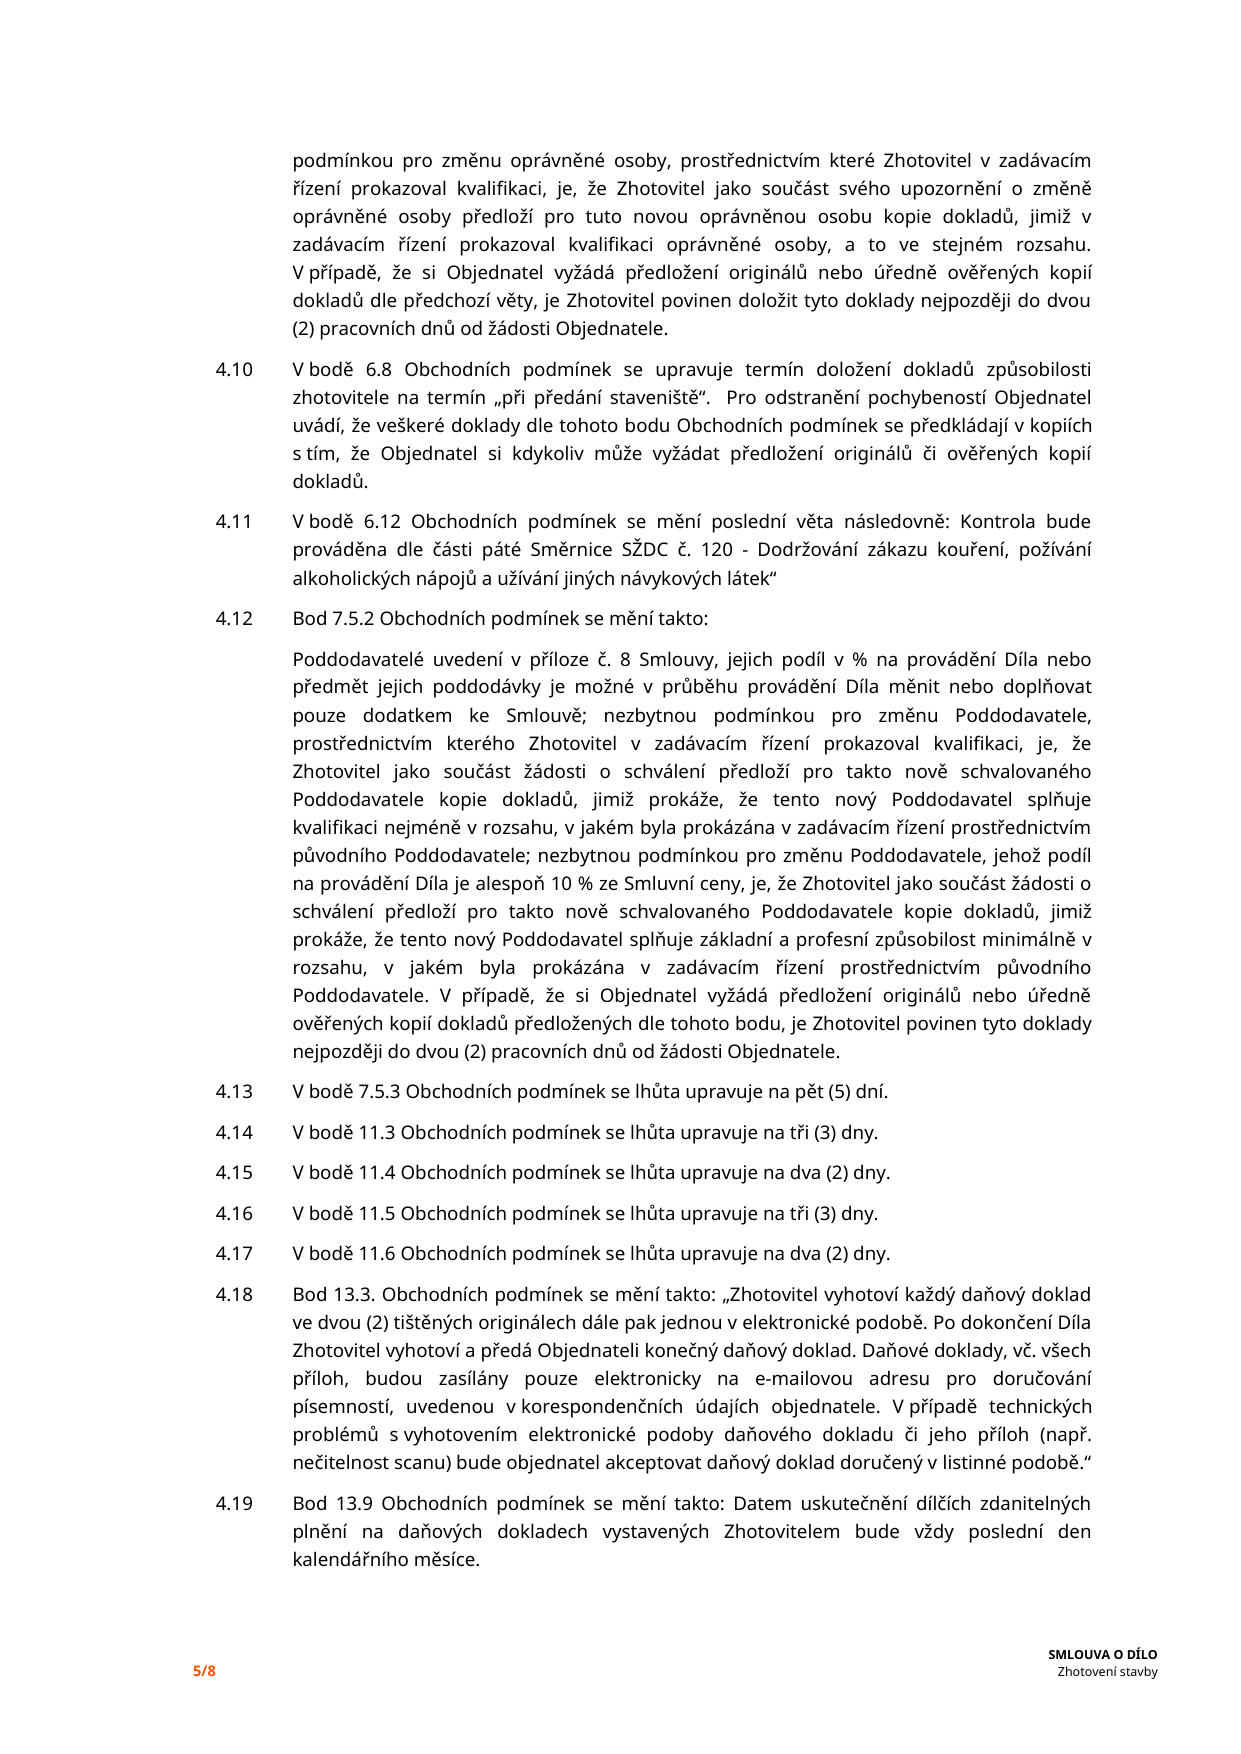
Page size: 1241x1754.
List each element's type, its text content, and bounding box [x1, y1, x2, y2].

text Bod 13.3. Obchodních podmínek se mění takto: „Zhotovitel vyhotoví každý daňový doklad ve dvou (2) tištěných originálech dále pak jednou v elektronické podobě. Po dokončení Díla Zhotovitel vyhotoví a předá Objednateli konečný daňový doklad. Daňové doklady, vč. všech příloh, budou zasílány pouze elektronicky na e-mailovou adresu pro doručování písemností, uvedenou v korespondenčních údajích objednatele. V případě technických problémů s vyhotovením elektronické podoby daňového dokladu či jeho příloh (např. nečitelnost scanu) bude objednatel akceptovat daňový doklad doručený v listinné podobě.“ [216, 1281, 1093, 1475]
text Poddodavatelé uvedení v příloze č. 8 Smlouvy, jejich podíl v % na provádění Díla nebo předmět jejich poddodávky je možné v průběhu provádění Díla měnit nebo doplňovat pouze dodatkem ke Smlouvě; nezbytnou podmínkou pro změnu Poddodavatele, prostřednictvím kterého Zhotovitel v zadávacím řízení prokazoval kvalifikaci, je, že Zhotovitel jako součást žádosti o schválení předloží pro takto nově schvalovaného Poddodavatele kopie dokladů, jimiž prokáže, že tento nový Poddodavatel splňuje kvalifikaci nejméně v rozsahu, v jakém byla prokázána v zadávacím řízení prostřednictvím původního Poddodavatele; nezbytnou podmínkou pro změnu Poddodavatele, jehož podíl na provádění Díla je alespoň 10 % ze Smluvní ceny, je, že Zhotovitel jako součást žádosti o schválení předloží pro takto nově schvalovaného Poddodavatele kopie dokladů, jimiž prokáže, že tento nový Poddodavatel splňuje základní a profesní způsobilost minimálně v rozsahu, v jakém byla prokázána v zadávacím řízení prostřednictvím původního Poddodavatele. V případě, že si Objednatel vyžádá předložení originálů nebo úředně ověřených kopií dokladů předložených dle tohoto bodu, je Zhotovitel povinen tyto doklady nejpozději do dvou (2) pracovních dnů od žádosti Objednatele. [292, 646, 1093, 1064]
text V bodě 11.6 Obchodních podmínek se lhůta upravuje na dva (2) dny. [216, 1241, 1093, 1266]
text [292, 147, 1093, 341]
text V bodě 6.8 Obchodních podmínek se upravuje termín doložení dokladů způsobilosti zhotovitele na termín „při předání staveniště“. Pro odstranění pochybeností Objednatel uvádí, že veškeré doklady dle tohoto bodu Obchodních podmínek se předkládají v kopiích s tím, že Objednatel si kdykoliv může vyžádat předložení originálů či ověřených kopií dokladů. [216, 356, 1093, 494]
text Bod 13.9 Obchodních podmínek se mění takto: Datem uskutečnění dílčích zdanitelných plnění na daňových dokladech vystavených Zhotovitelem bude vždy poslední den kalendářního měsíce. [216, 1490, 1093, 1571]
text V bodě 6.12 Obchodních podmínek se mění poslední věta následovně: Kontrola bude prováděna dle části páté Směrnice SŽDC č. 120 - Dodržování zákazu kouření, požívání alkoholických nápojů a užívání jiných návykových látek“ [216, 509, 1093, 590]
text V bodě 7.5.3 Obchodních podmínek se lhůta upravuje na pět (5) dní. [216, 1079, 1093, 1104]
text V bodě 11.3 Obchodních podmínek se lhůta upravuje na tři (3) dny. [216, 1119, 1093, 1145]
text V bodě 11.5 Obchodních podmínek se lhůta upravuje na tři (3) dny. [216, 1200, 1093, 1226]
text Bod 7.5.2 Obchodních podmínek se mění takto: [216, 605, 1093, 631]
text V bodě 11.4 Obchodních podmínek se lhůta upravuje na dva (2) dny. [216, 1160, 1093, 1185]
